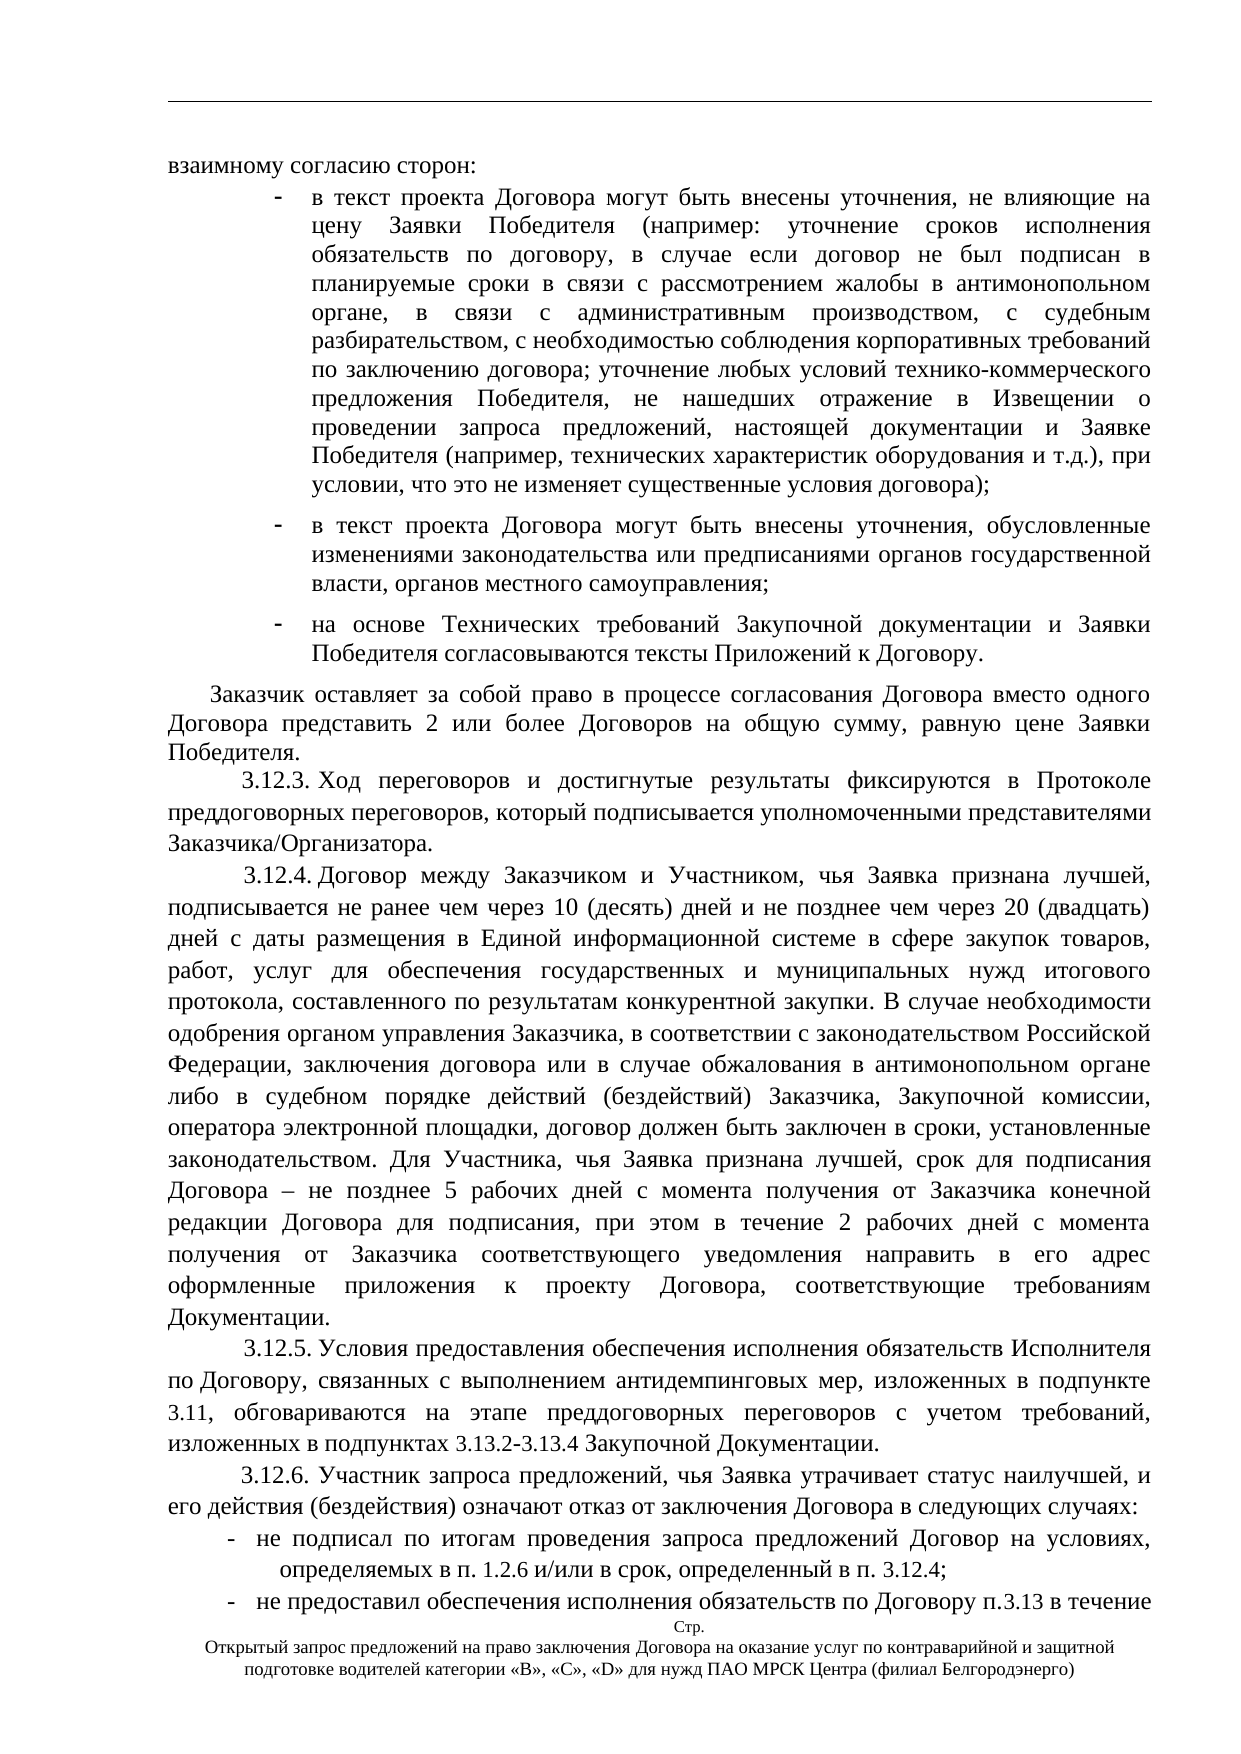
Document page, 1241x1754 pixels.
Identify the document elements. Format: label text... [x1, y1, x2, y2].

list в текст проекта Договора могут быть внесены уточнения, не влияющие на цену Заявки Победителя (например: уточнение сроков исполнения обязательств по договору, в случае если договор не был подписан в планируемые сроки в связи с рассмотрением жалобы в антимонопольном органе, в связи с административным производством, с судебным разбирательством, с необходимостью соблюдения корпоративных требований по заключению договора; уточнение любых условий технико-коммерческого предложения Победителя, не нашедших отражение в Извещении о проведении запроса предложений, настоящей документации и Заявке Победителя (например, технических характеристик оборудования и т.д.), при условии, что это не изменяет существенные условия договора); [274, 182, 1152, 498]
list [227, 1586, 1152, 1615]
list в текст проекта Договора могут быть внесены уточнения, обусловленные изменениями законодательства или предписаниями органов государственной власти, органов местного самоуправления; [274, 510, 1152, 597]
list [168, 150, 1152, 179]
list Участник запроса предложений, чья Заявка утрачивает статус наилучшей, и его действия (бездействия) означают отказ от заключения Договора в следующих случаях: [168, 1460, 1152, 1520]
list Договор между Заказчиком и Участником, чья Заявка признана лучшей, подписывается не ранее чем через 10 (десять) дней и не позднее чем через 20 (двадцать) дней с даты размещения в Единой информационной системе в сфере закупок товаров, работ, услуг для обеспечения государственных и муниципальных нужд итогового протокола, составленного по результатам конкурентной закупки. В случае необходимости одобрения органом управления Заказчика, в соответствии с законодательством Российской Федерации, заключения договора или в случае обжалования в антимонопольном органе либо в судебном порядке действий (бездействий) Заказчика, Закупочной комиссии, оператора электронной площадки, договор должен быть заключен в сроки, установленные законодательством. Для Участника, чья Заявка признана лучшей, срок для подписания Договора – не позднее 5 рабочих дней с момента получения от Заказчика конечной редакции Договора для подписания, при этом в течение 2 рабочих дней с момента получения от Заказчика соответствующего уведомления направить в его адрес оформленные приложения к проекту Договора, соответствующие требованиям Документации. [168, 860, 1152, 1331]
list Ход переговоров и достигнутые результаты фиксируются в Протоколе преддоговорных переговоров, который подписывается уполномоченными представителями Заказчика/Организатора. [168, 765, 1152, 857]
list Условия предоставления обеспечения исполнения обязательств Исполнителя по Договору, связанных с выполнением антидемпинговых мер, изложенных в подпункте 3.11, обговариваются на этапе преддоговорных переговоров с учетом требований, изложенных в подпунктах 3.13.2-3.13.4 Закупочной Документации. [168, 1333, 1152, 1457]
text Заказчик оставляет за собой право в процессе согласования Договора вместо одного Договора представить 2 или более Договоров на общую сумму, равную цене Заявки Победителя. [168, 679, 1152, 765]
list на основе Технических требований Закупочной документации и Заявки Победителя согласовываются тексты Приложений к Договору. [274, 609, 1152, 667]
list не подписал по итогам проведения запроса предложений Договор на условиях, определяемых в п. 1.2.6 и/или в срок, определенный в п. 3.12.4; [227, 1523, 1152, 1583]
